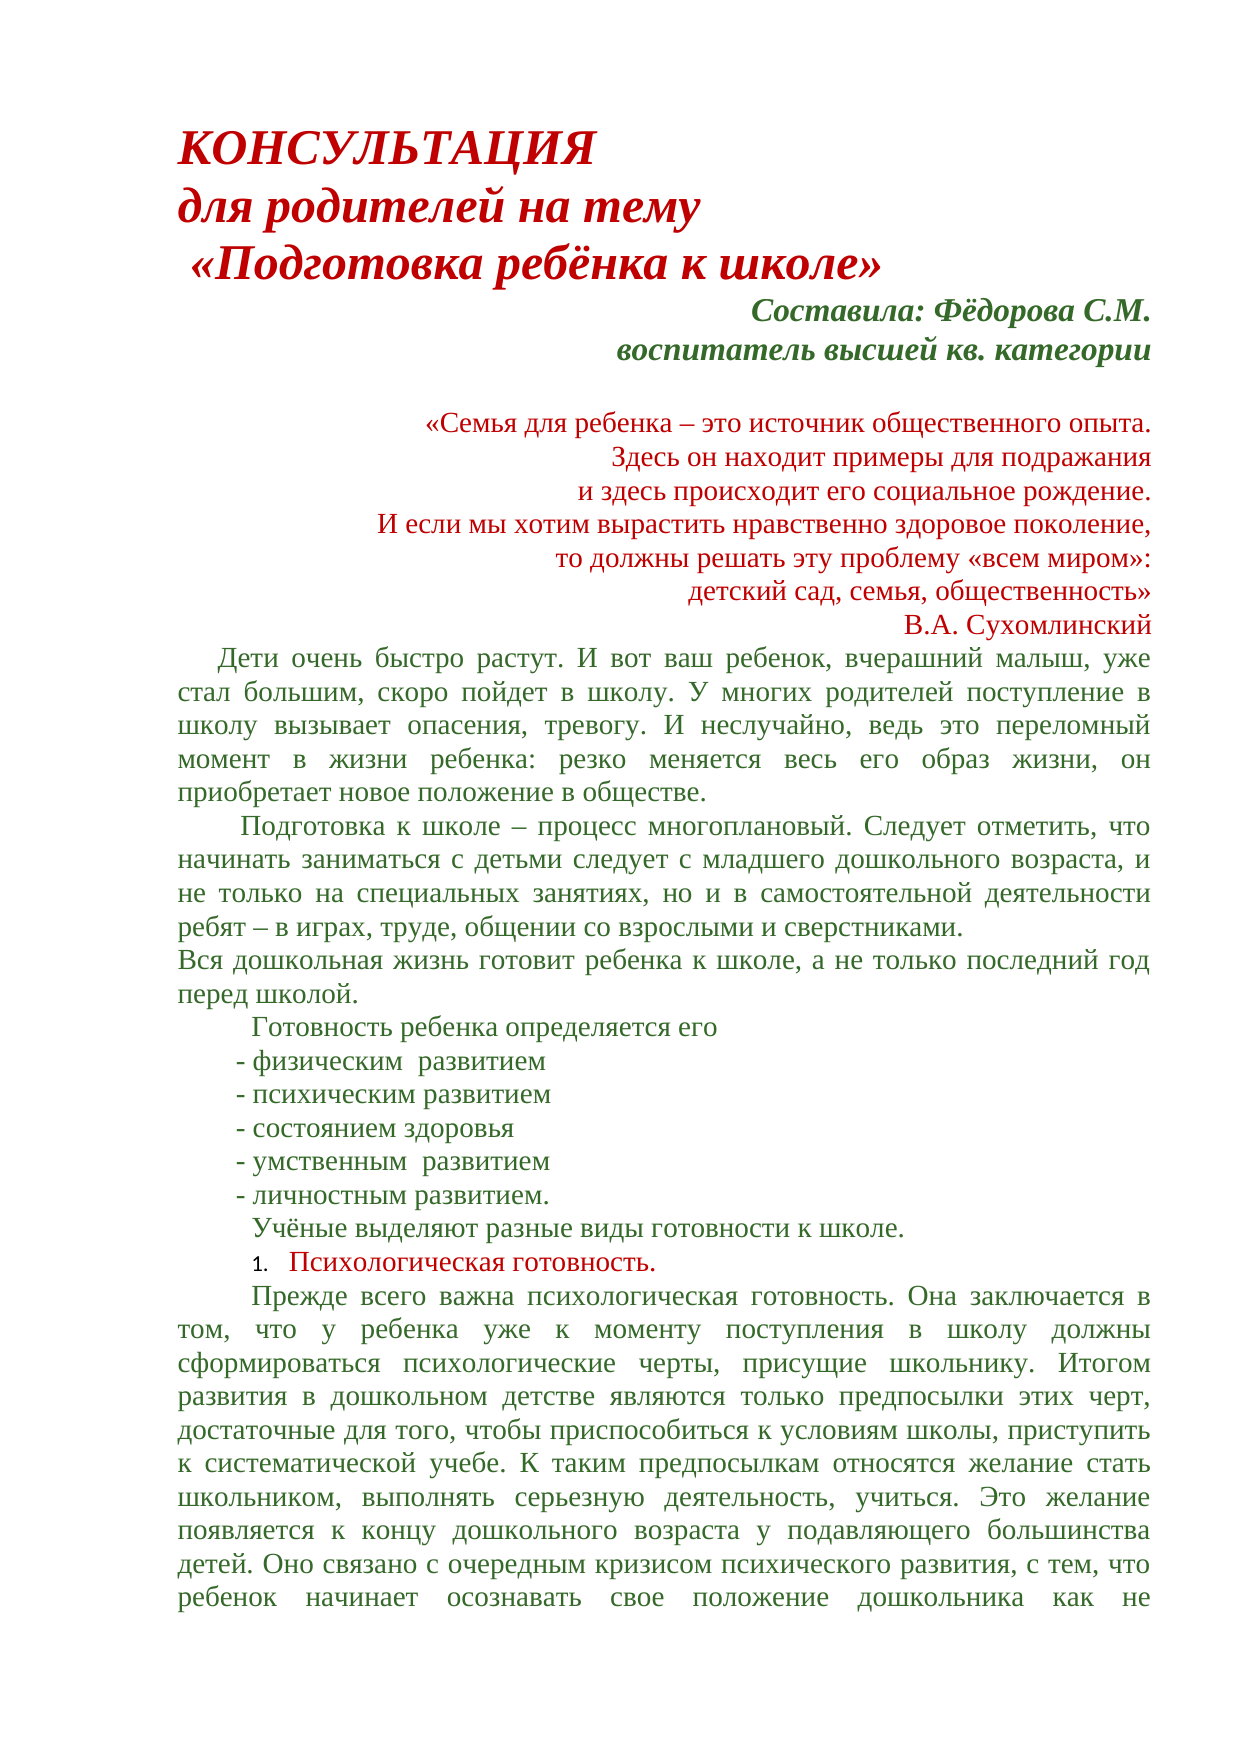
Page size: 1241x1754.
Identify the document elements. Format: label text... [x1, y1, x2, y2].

text «Подготовка ребёнка к школе» [177, 233, 1152, 291]
text то должны решать эту проблему «всем миром»: [177, 540, 1152, 573]
text В.А. Сухомлинский [177, 607, 1152, 640]
text Дети очень быстро растут. И вот ваш ребенок, вчерашний малыш, уже стал большим, скоро пойдет в школу. У многих родителей поступление в школу вызывает опасения, тревогу. И неслучайно, ведь это переломный момент в жизни ребенка: резко меняется весь его образ жизни, он приобретает новое положение в обществе. [177, 640, 1152, 808]
text и здесь происходит его социальное рождение. [177, 473, 1152, 506]
text КОНСУЛЬТАЦИЯ [177, 118, 1152, 176]
text Учёные выделяют разные виды готовности к школе. [177, 1211, 1152, 1244]
text - физическим развитием [177, 1043, 1152, 1076]
text Здесь он находит примеры для подражания [177, 439, 1152, 473]
text Подготовка к школе – процесс многоплановый. Следует отметить, что начинать заниматься с детьми следует с младшего дошкольного возраста, и не только на специальных занятиях, но и в самостоятельной деятельности ребят – в играх, труде, общении со взрослыми и сверстниками. [177, 808, 1152, 942]
text - личностным развитием. [177, 1177, 1152, 1211]
text воспитатель высшей кв. категории [177, 329, 1152, 367]
text «Семья для ребенка – это источник общественного опыта. [177, 406, 1152, 439]
text - состоянием здоровья [177, 1110, 1152, 1143]
list Психологическая готовность. [251, 1244, 1152, 1278]
text И если мы хотим вырастить нравственно здоровое поколение, [177, 506, 1152, 540]
text для родителей на тему [177, 176, 1152, 233]
text - умственным развитием [177, 1143, 1152, 1177]
text Готовность ребенка определяется его [177, 1009, 1152, 1043]
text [177, 1278, 1152, 1613]
text Составила: Фёдорова С.М. [177, 291, 1152, 329]
text детский сад, семья, общественность» [177, 573, 1152, 607]
text Вся дошкольная жизнь готовит ребенка к школе, а не только последний год перед школой. [177, 942, 1152, 1009]
text - психическим развитием [177, 1076, 1152, 1110]
